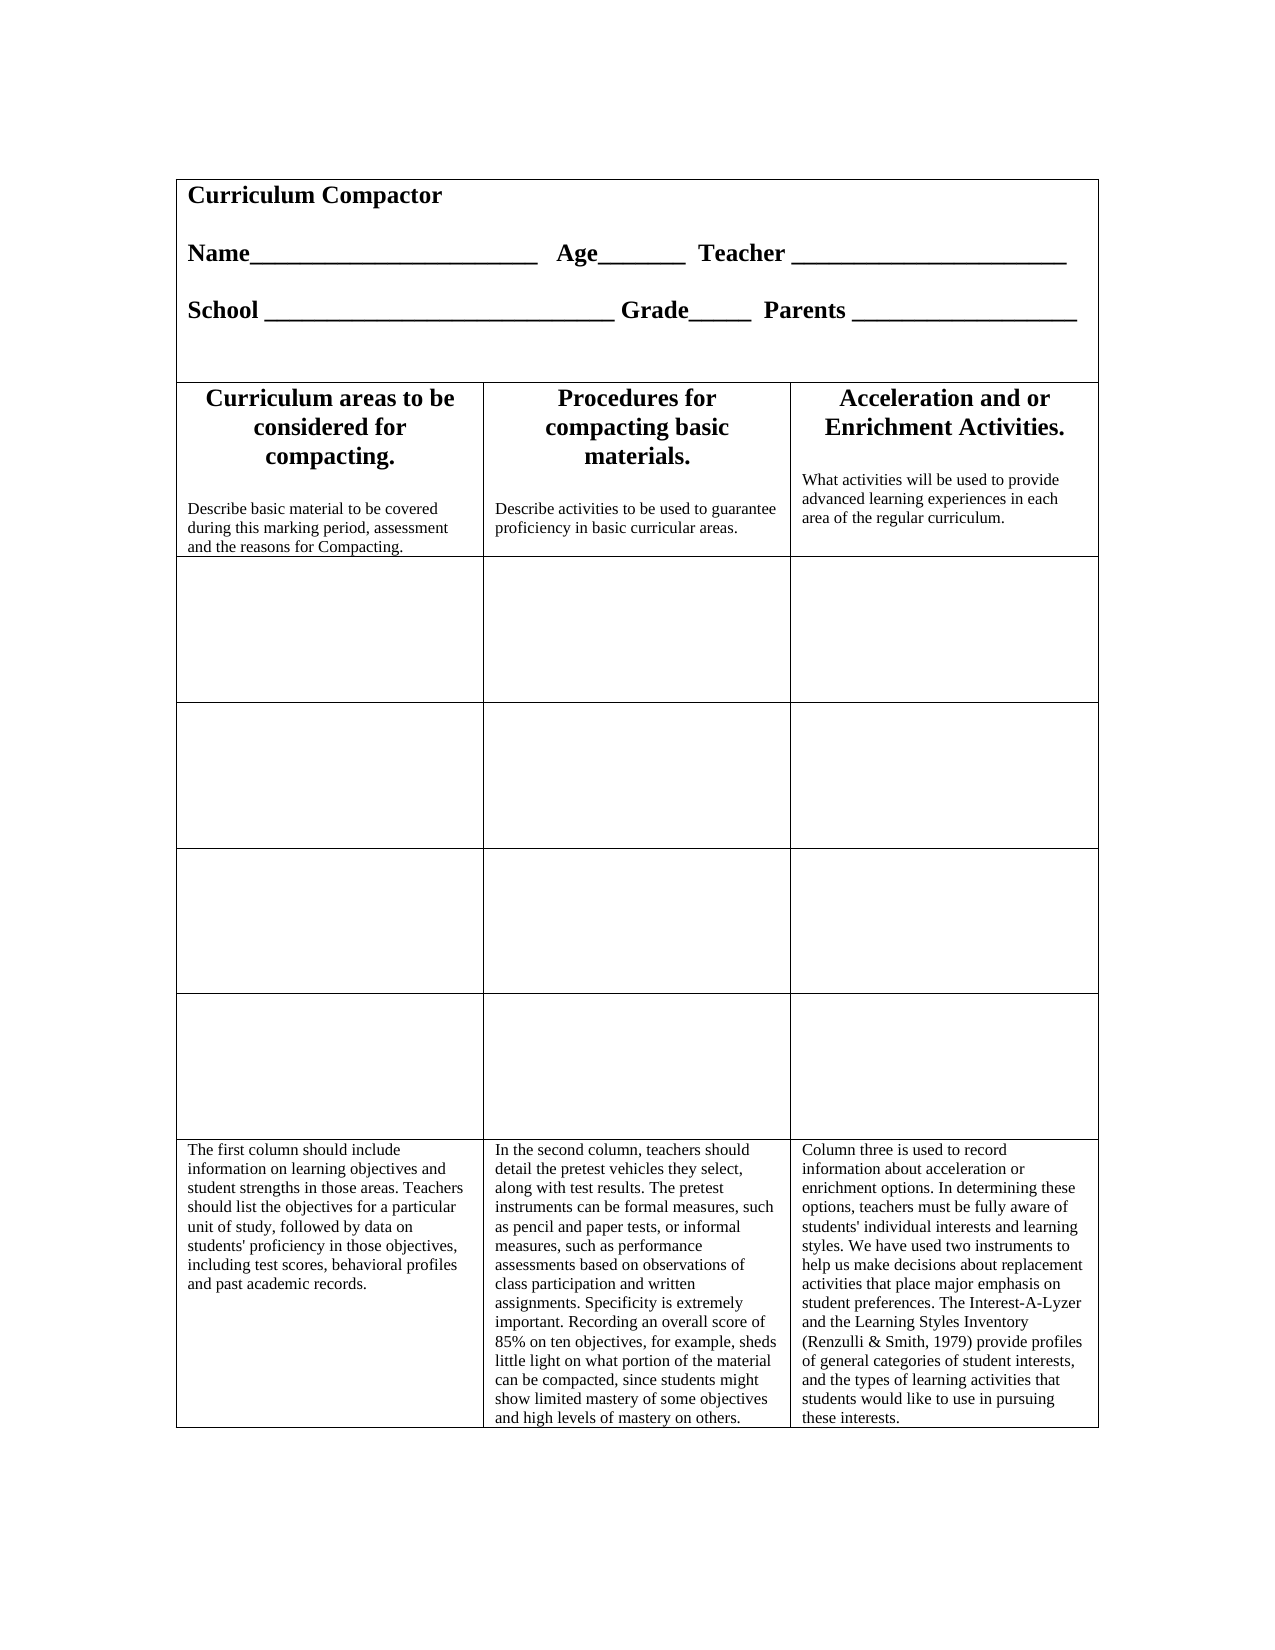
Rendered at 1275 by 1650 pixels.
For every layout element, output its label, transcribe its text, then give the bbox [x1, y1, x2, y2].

table_cell [177, 557, 483, 702]
table_cell [791, 994, 1098, 1139]
table_cell [177, 994, 483, 1139]
table_cell [177, 703, 483, 847]
table_cell Acceleration and or Enrichment Activities. What activities will be used to provide advanced learning experiences in each area of the regular curriculum. [791, 383, 1098, 556]
table_cell [177, 849, 483, 993]
table_header Curriculum Compactor Name_______________________ Age_______ Teacher ______________________ School ____________________________ Grade_____ Parents __________________ [177, 180, 1098, 382]
table_cell [484, 703, 790, 847]
table_cell In the second column, teachers should detail the pretest vehicles they select, along with test results. The pretest instruments can be formal measures, such as pencil and paper tests, or informal measures, such as performance assessments based on observations of class participation and written assignments. Specificity is extremely important. Recording an overall score of 85% on ten objectives, for example, sheds little light on what portion of the material can be compacted, since students might show limited mastery of some objectives and high levels of mastery on others. [484, 1140, 790, 1427]
table_cell [484, 849, 790, 993]
table_cell [791, 849, 1098, 993]
table_cell Curriculum areas to be considered for compacting. Describe basic material to be covered during this marking period, assessment and the reasons for Compacting. [177, 383, 483, 556]
table_cell [791, 703, 1098, 847]
table_cell [484, 557, 790, 702]
table_cell The first column should include information on learning objectives and student strengths in those areas. Teachers should list the objectives for a particular unit of study, followed by data on students' proficiency in those objectives, including test scores, behavioral profiles and past academic records. [177, 1140, 483, 1427]
table_cell [791, 557, 1098, 702]
table_cell Procedures for compacting basic materials. Describe activities to be used to guarantee proficiency in basic curricular areas. [484, 383, 790, 556]
table_cell Column three is used to record information about acceleration or enrichment options. In determining these options, teachers must be fully aware of students' individual interests and learning styles. We have used two instruments to help us make decisions about replacement activities that place major emphasis on student preferences. The Interest-A-Lyzer and the Learning Styles Inventory (Renzulli & Smith, 1979) provide profiles of general categories of student interests, and the types of learning activities that students would like to use in pursuing these interests. [791, 1140, 1098, 1427]
table_cell [484, 994, 790, 1139]
